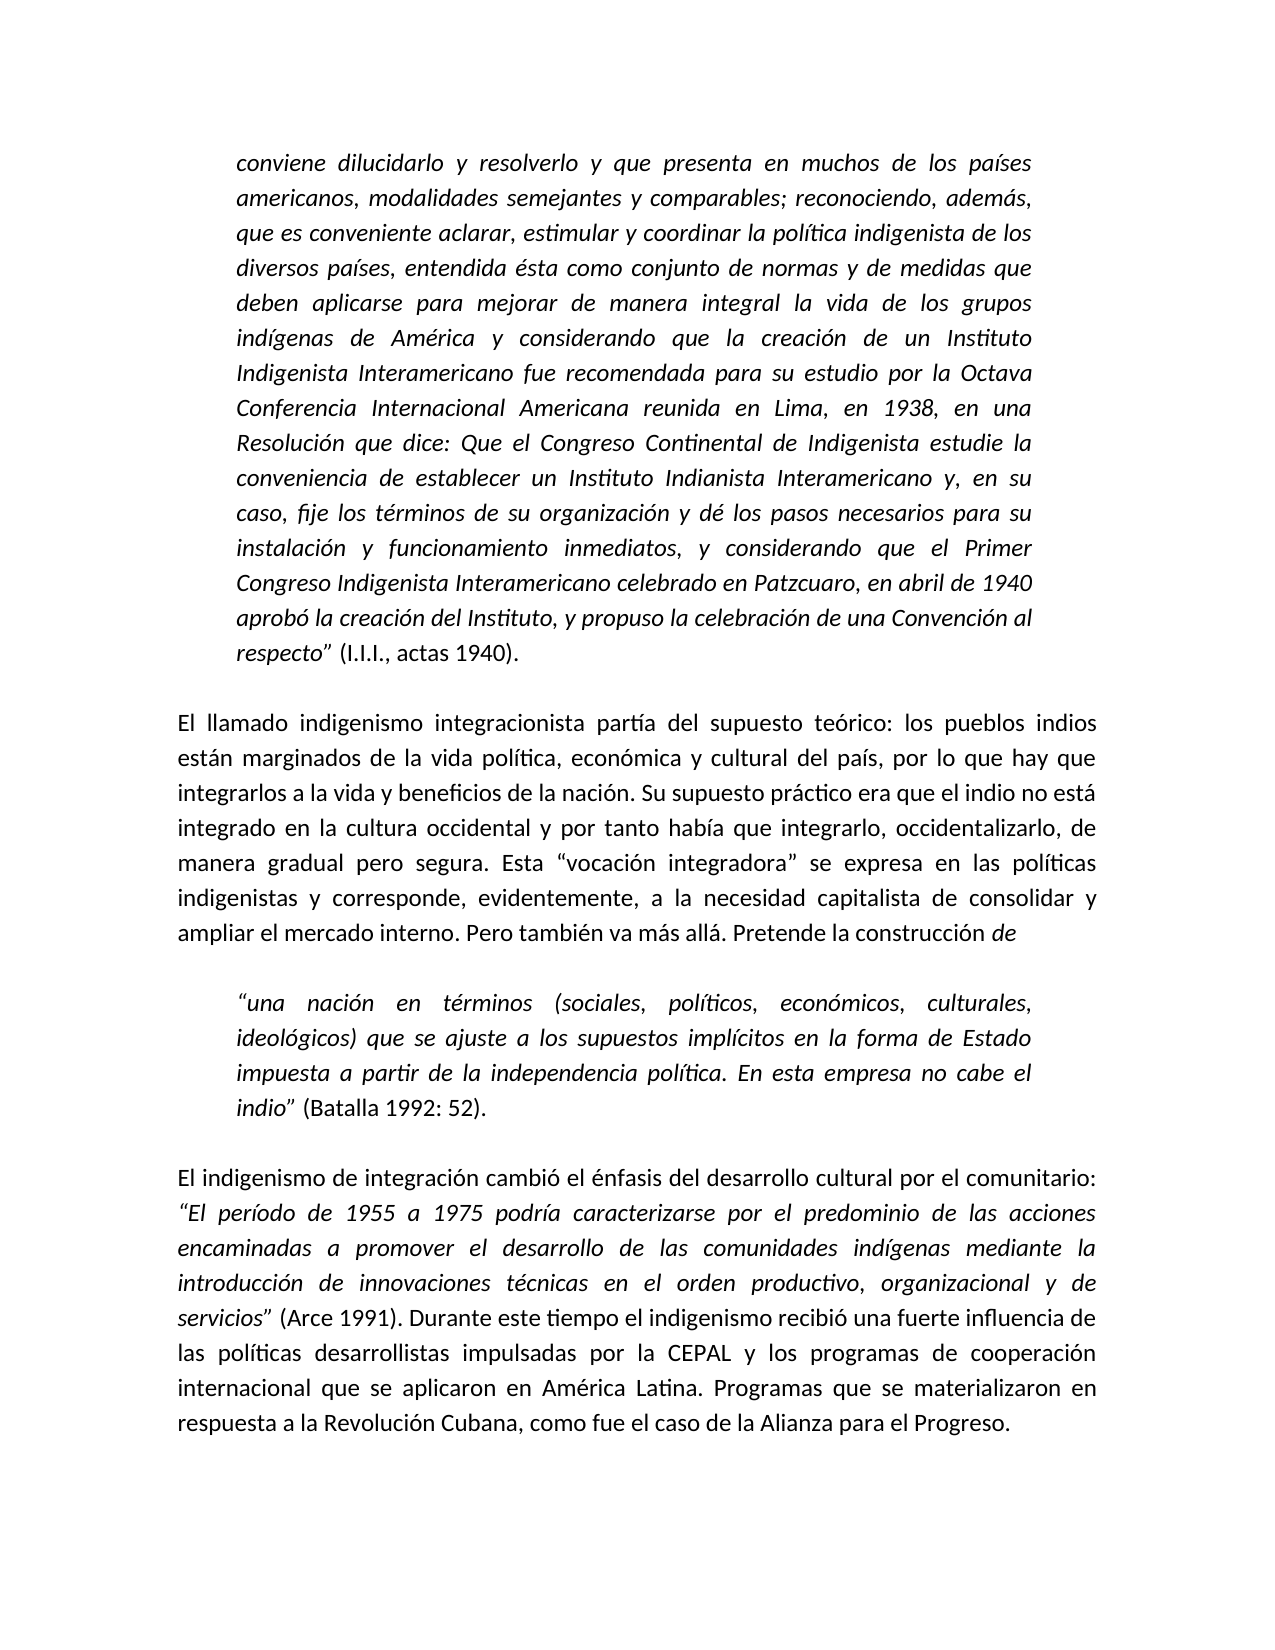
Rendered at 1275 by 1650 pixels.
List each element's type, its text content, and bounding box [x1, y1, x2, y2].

text “una nación en términos (sociales, políticos, económicos, culturales, ideológicos) que se ajuste a los supuestos implícitos en la forma de Estado impuesta a partir de la independencia política. En esta empresa no cabe el indio” (Batalla 1992: 52). [236, 988, 1033, 1123]
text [236, 148, 1033, 668]
text El llamado indigenismo integracionista partía del supuesto teórico: los pueblos indios están marginados de la vida política, económica y cultural del país, por lo que hay que integrarlos a la vida y beneficios de la nación. Su supuesto práctico era que el indio no está integrado en la cultura occidental y por tanto había que integrarlo, occidentalizarlo, de manera gradual pero segura. Esta “vocación integradora” se expresa en las políticas indigenistas y corresponde, evidentemente, a la necesidad capitalista de consolidar y ampliar el mercado interno. Pero también va más allá. Pretende la construcción de [177, 708, 1098, 948]
text El indigenismo de integración cambió el énfasis del desarrollo cultural por el comunitario: “El período de 1955 a 1975 podría caracterizarse por el predominio de las acciones encaminadas a promover el desarrollo de las comunidades indígenas mediante la introducción de innovaciones técnicas en el orden productivo, organizacional y de servicios” (Arce 1991). Durante este tiempo el indigenismo recibió una fuerte influencia de las políticas desarrollistas impulsadas por la CEPAL y los programas de cooperación internacional que se aplicaron en América Latina. Programas que se materializaron en respuesta a la Revolución Cubana, como fue el caso de la Alianza para el Progreso. [177, 1163, 1098, 1438]
